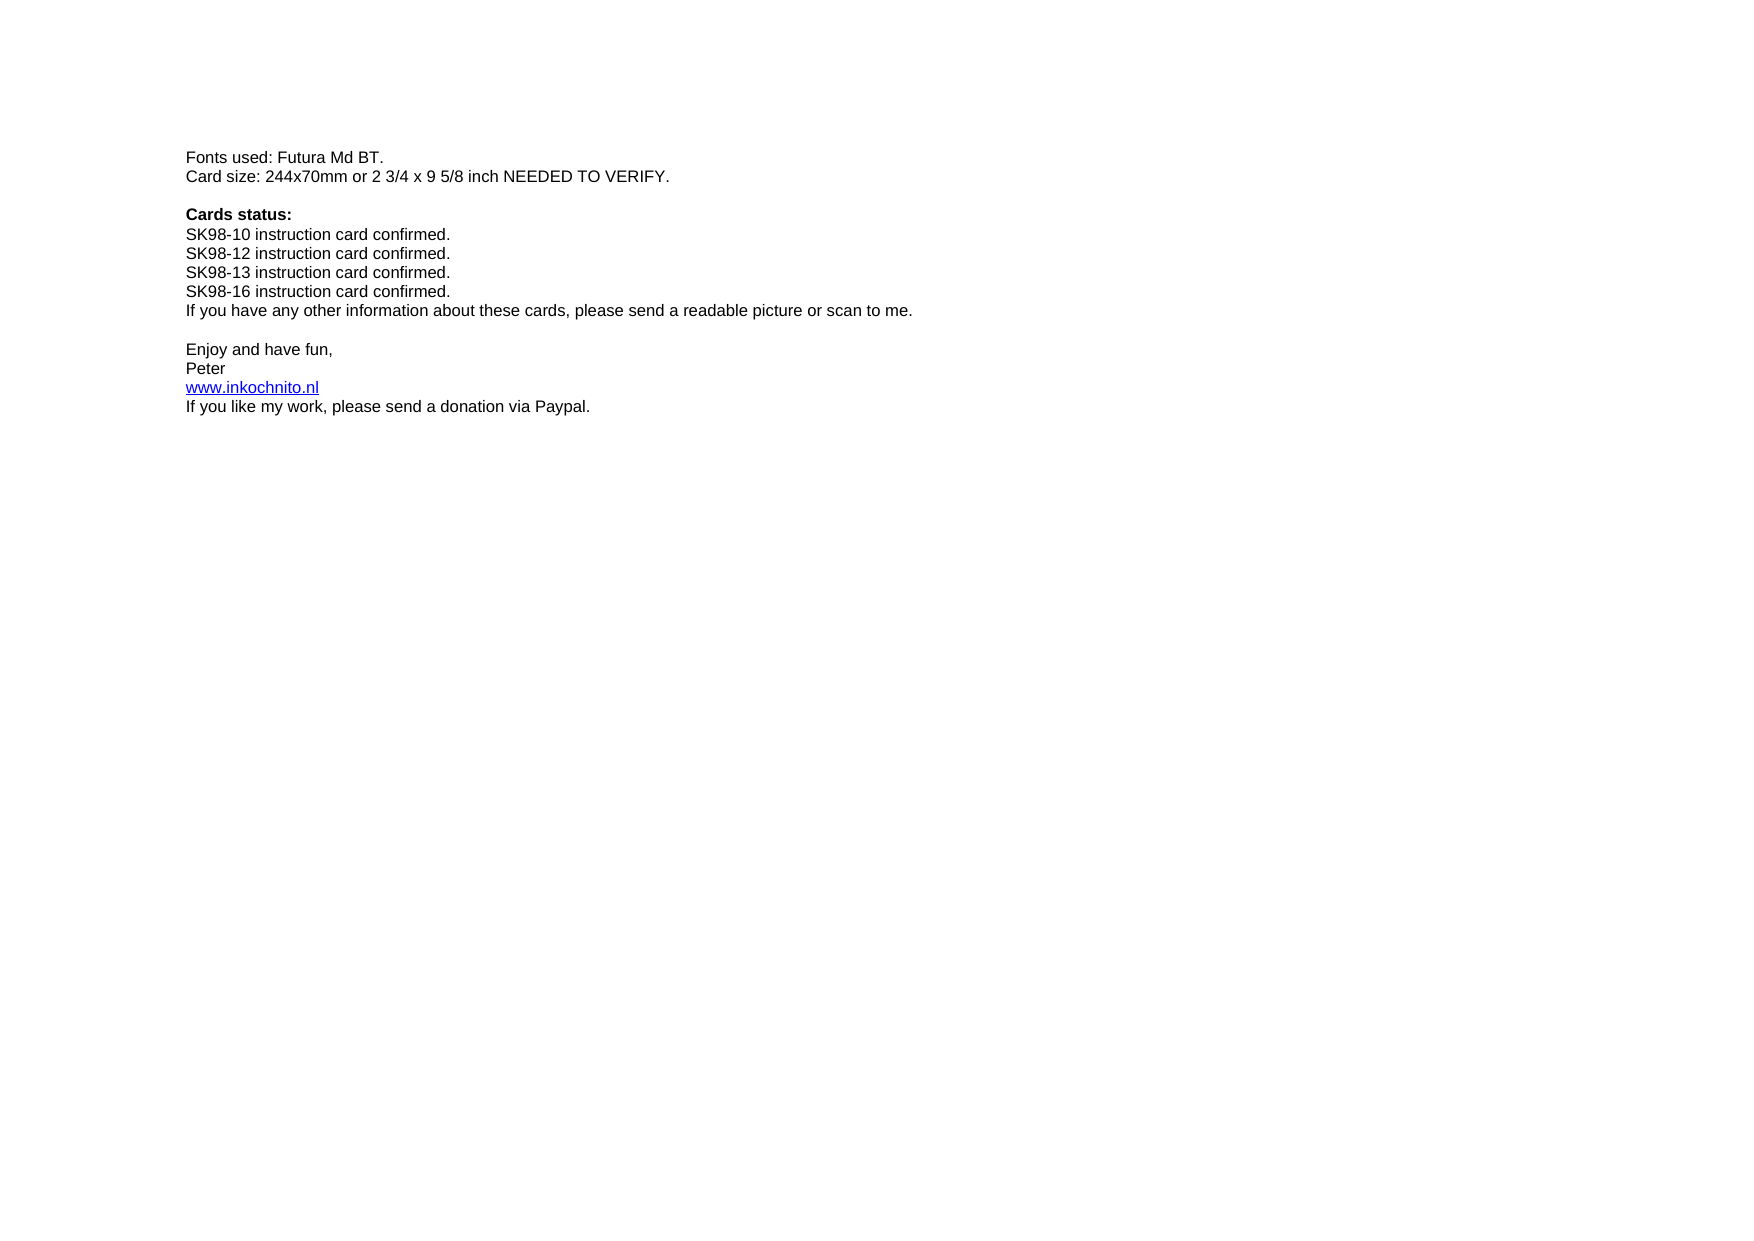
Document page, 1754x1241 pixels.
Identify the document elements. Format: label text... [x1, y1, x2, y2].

text Cards status: [186, 205, 1606, 224]
text If you like my work, please send a donation via Paypal. [186, 397, 1606, 416]
text Card size: 244x70mm or 2 3/4 x 9 5/8 inch NEEDED TO VERIFY. [186, 167, 1606, 186]
text If you have any other information about these cards, please send a readable picture or scan to me. [186, 301, 1606, 320]
text SK98-13 instruction card confirmed. [186, 263, 1606, 282]
text Peter [186, 358, 1606, 378]
text Fonts used: Futura Md BT. [186, 148, 1606, 167]
text SK98-12 instruction card confirmed. [186, 243, 1606, 263]
text SK98-10 instruction card confirmed. [186, 224, 1606, 243]
text Enjoy and have fun, [186, 339, 1606, 358]
text www.inkochnito.nl [186, 378, 1606, 397]
text SK98-16 instruction card confirmed. [186, 282, 1606, 301]
